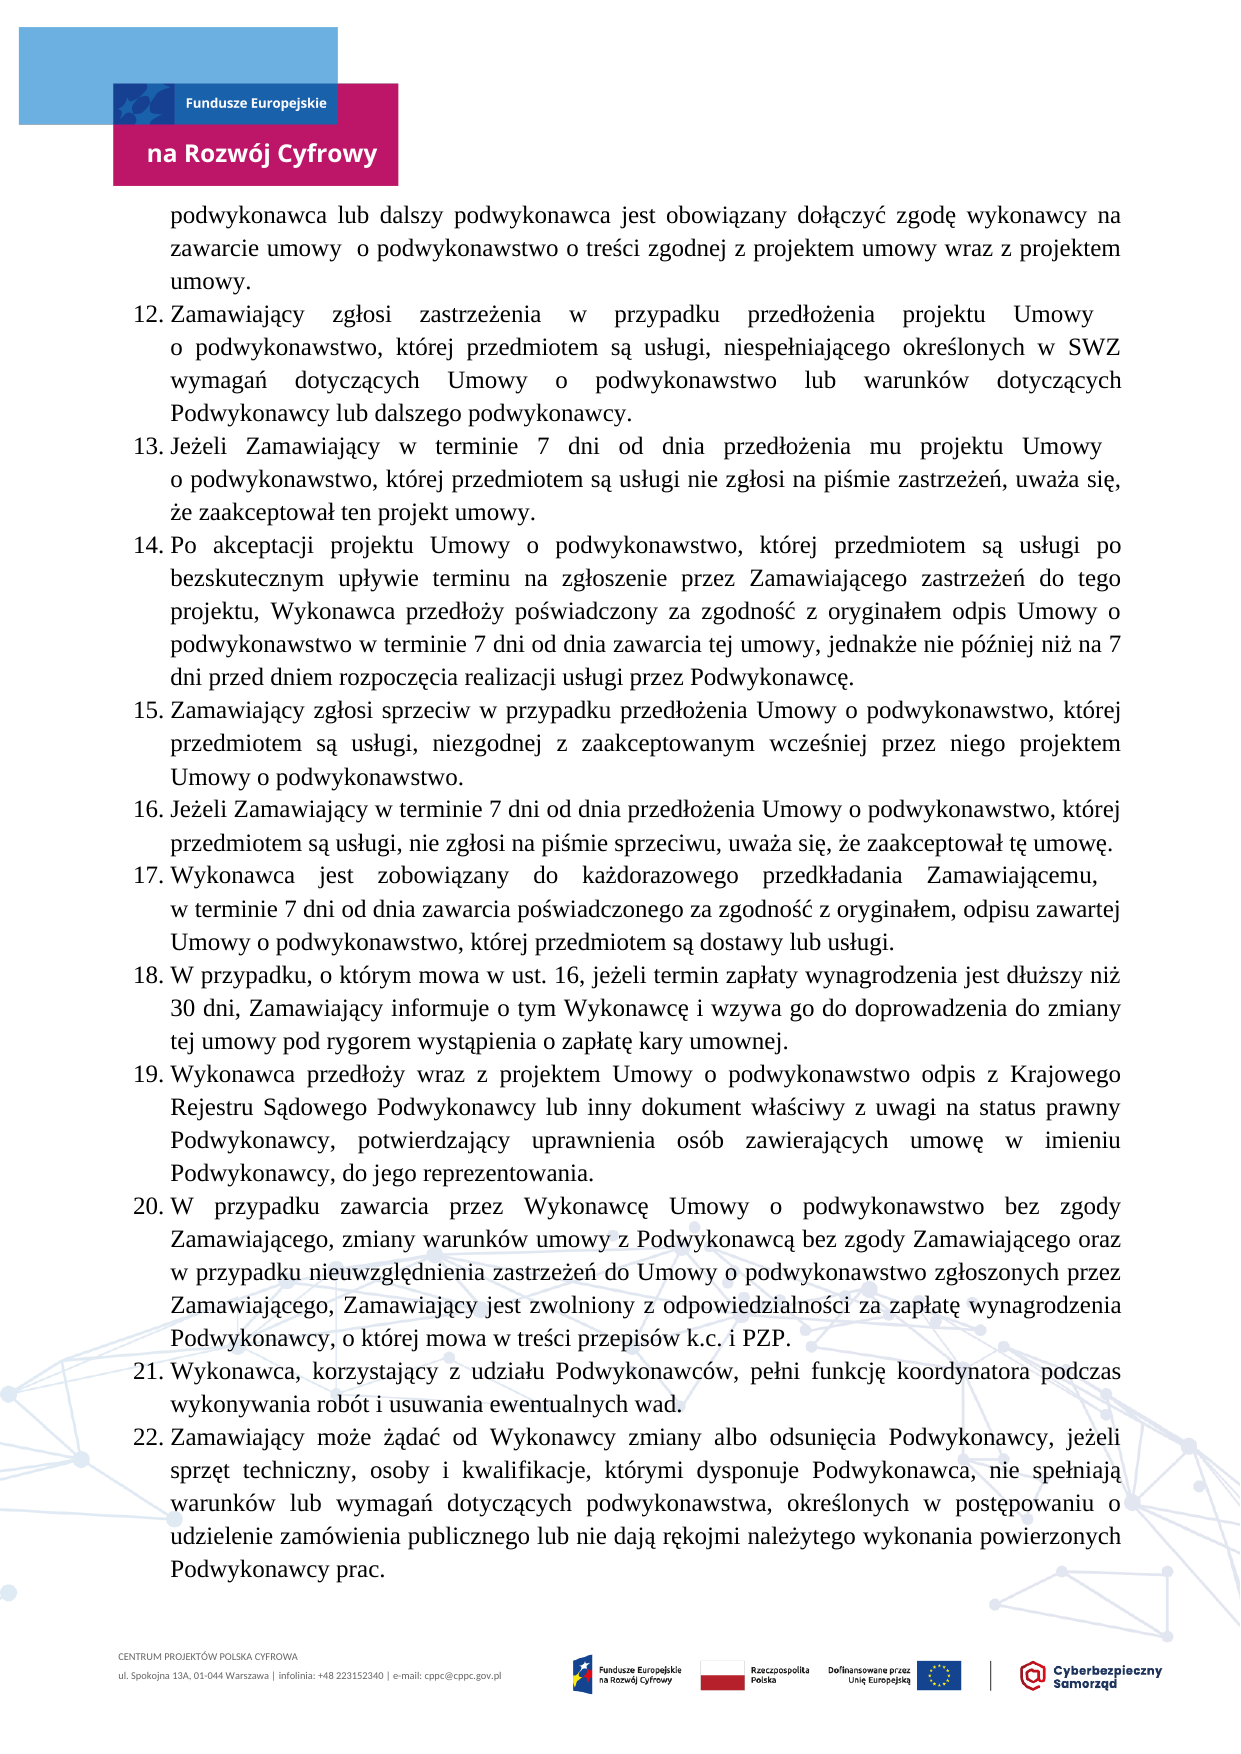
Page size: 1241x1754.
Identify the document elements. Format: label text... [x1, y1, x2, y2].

picture [18, 27, 399, 186]
list Wykonawca przedłoży wraz z projektem Umowy o podwykonawstwo odpis z Krajowego Rejestru Sądowego Podwykonawcy lub inny dokument właściwy z uwagi na status prawny Podwykonawcy, potwierdzający uprawnienia osób zawierających umowę w imieniu Podwykonawcy, do jego reprezentowania. [133, 1059, 1122, 1187]
list W przypadku, o którym mowa w ust. 16, jeżeli termin zapłaty wynagrodzenia jest dłuższy niż 30 dni, Zamawiający informuje o tym Wykonawcę i wzywa go do doprowadzenia do zmiany tej umowy pod rygorem wystąpienia o zapłatę kary umownej. [133, 960, 1122, 1054]
list Po akceptacji projektu Umowy o podwykonawstwo, której przedmiotem są usługi po bezskutecznym upływie terminu na zgłoszenie przez Zamawiającego zastrzeżeń do tego projektu, Wykonawca przedłoży poświadczony za zgodność z oryginałem odpis Umowy o podwykonawstwo w terminie 7 dni od dnia zawarcia tej umowy, jednakże nie później niż na 7 dni przed dniem rozpoczęcia realizacji usługi przez Podwykonawcę. [133, 530, 1122, 691]
list Zamawiający może żądać od Wykonawcy zmiany albo odsunięcia Podwykonawcy, jeżeli sprzęt techniczny, osoby i kwalifikacje, którymi dysponuje Podwykonawca, nie spełniają warunków lub wymagań dotyczących podwykonawstwa, określonych w postępowaniu o udzielenie zamówienia publicznego lub nie dają rękojmi należytego wykonania powierzonych Podwykonawcy prac. [133, 1422, 1122, 1583]
list Jeżeli Zamawiający w terminie 7 dni od dnia przedłożenia Umowy o podwykonawstwo, której przedmiotem są usługi, nie zgłosi na piśmie sprzeciwu, uważa się, że zaakceptował tę umowę. [133, 794, 1122, 856]
picture [0, 1221, 1240, 1754]
list Wykonawca, korzystający z udziału Podwykonawców, pełni funkcję koordynatora podczas wykonywania robót i usuwania ewentualnych wad. [133, 1356, 1122, 1418]
list Zamawiający zgłosi zastrzeżenia w przypadku przedłożenia projektu Umowy o podwykonawstwo, której przedmiotem są usługi, niespełniającego określonych w SWZ wymagań dotyczących Umowy o podwykonawstwo lub warunków dotyczących Podwykonawcy lub dalszego podwykonawcy. [133, 299, 1122, 427]
list Jeżeli Zamawiający w terminie 7 dni od dnia przedłożenia mu projektu Umowy o podwykonawstwo, której przedmiotem są usługi nie zgłosi na piśmie zastrzeżeń, uważa się, że zaakceptował ten projekt umowy. [133, 431, 1122, 526]
list W przypadku zawarcia przez Wykonawcę Umowy o podwykonawstwo bez zgody Zamawiającego, zmiany warunków umowy z Podwykonawcą bez zgody Zamawiającego oraz w przypadku nieuwzględnienia zastrzeżeń do Umowy o podwykonawstwo zgłoszonych przez Zamawiającego, Zamawiający jest zwolniony z odpowiedzialności za zapłatę wynagrodzenia Podwykonawcy, o której mowa w treści przepisów k.c. i PZP. [133, 1191, 1122, 1352]
list Wykonawca jest zobowiązany do każdorazowego przedkładania Zamawiającemu, w terminie 7 dni od dnia zawarcia poświadczonego za zgodność z oryginałem, odpisu zawartej Umowy o podwykonawstwo, której przedmiotem są dostawy lub usługi. [133, 861, 1122, 955]
list Zamawiający zgłosi sprzeciw w przypadku przedłożenia Umowy o podwykonawstwo, której przedmiotem są usługi, niezgodnej z zaakceptowanym wcześniej przez niego projektem Umowy o podwykonawstwo. [133, 696, 1122, 790]
